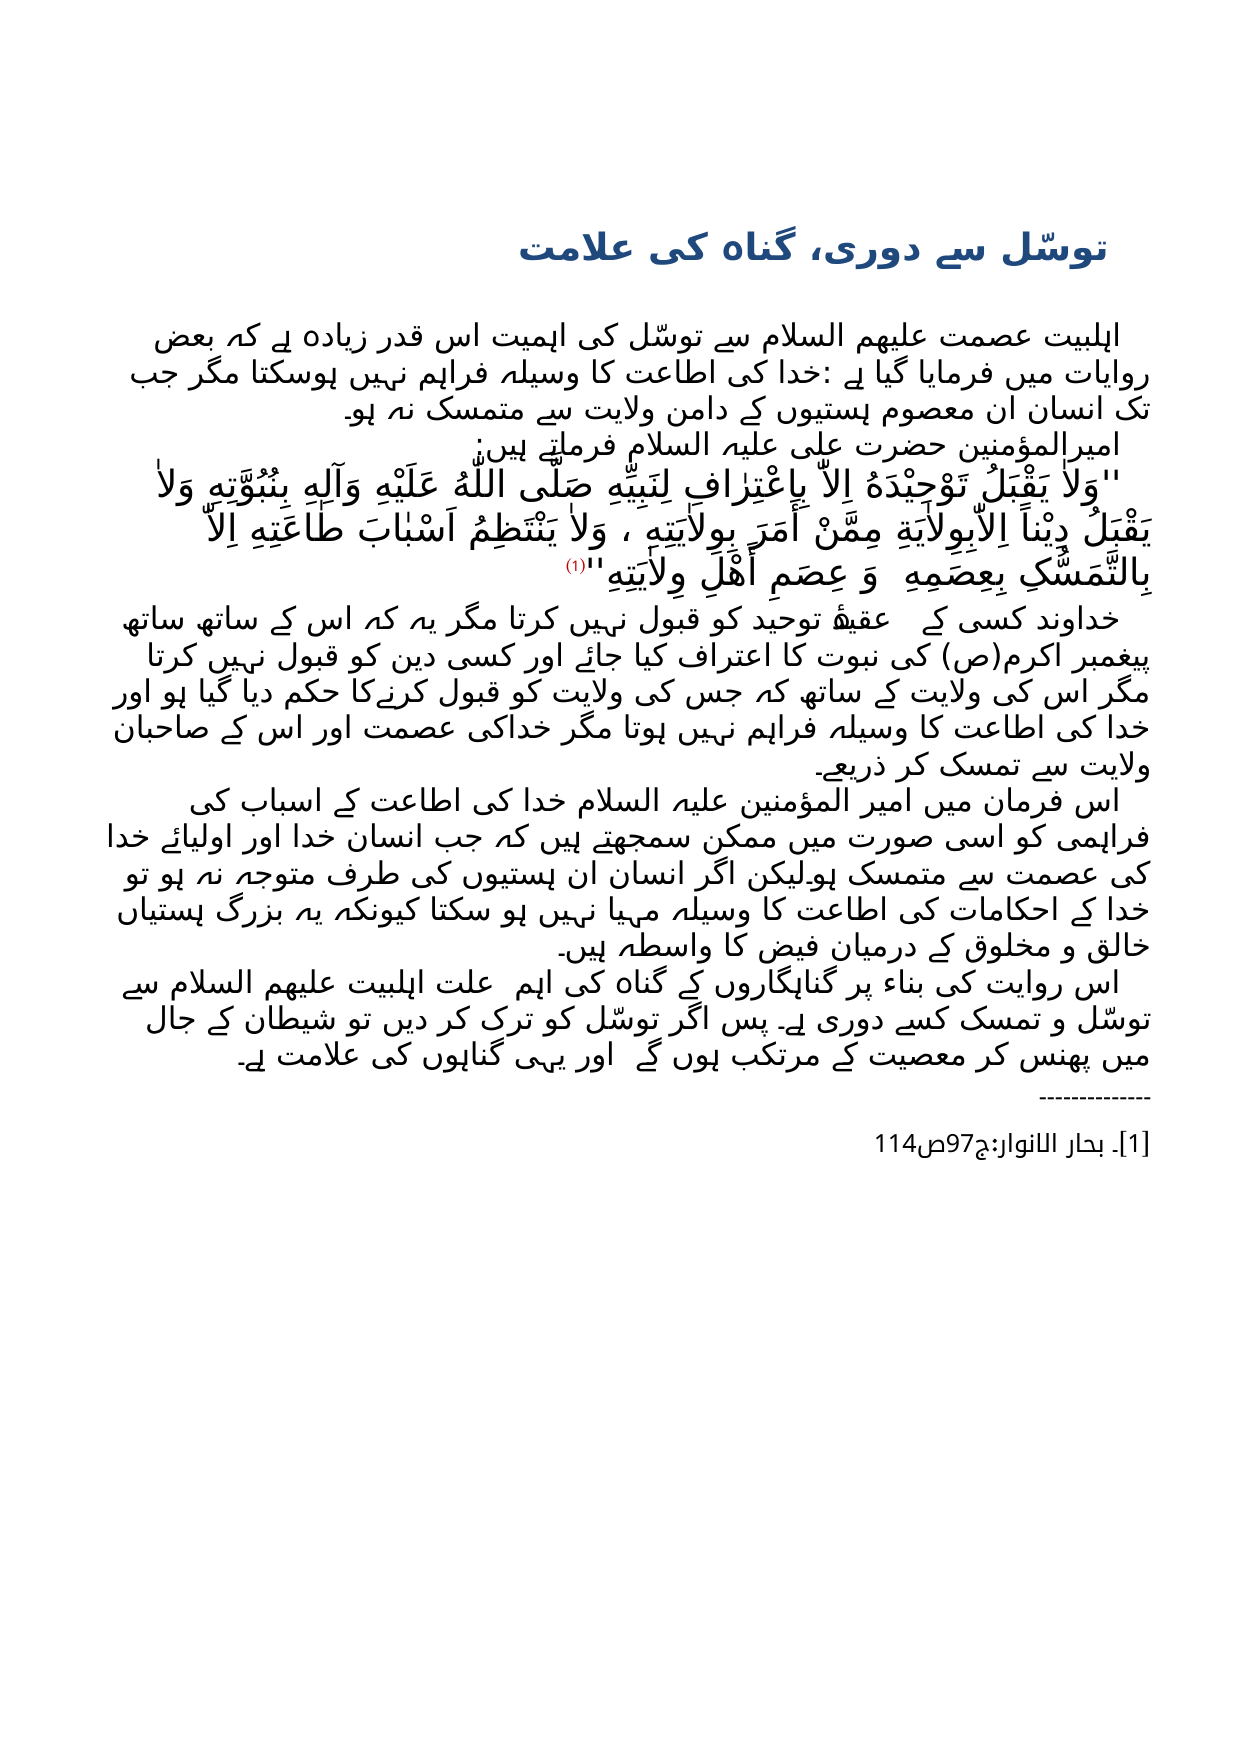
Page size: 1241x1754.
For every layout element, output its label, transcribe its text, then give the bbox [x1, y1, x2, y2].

text [1]۔ بحار الانوار:ج97ص114 [89, 1121, 1152, 1168]
text ''وَلاٰ یَقْبَلُ تَوْحِیْدَهُ اِلاّٰ بِاعْتِرٰافِ لِنَبِیِّهِ صَلَّی اللّٰهُ عَلَیْهِ وَآلِهِ بِنُبُوَّتِهِ وَلاٰ یَقْبَلُ دِیْناً اِلاّٰبِوِلاٰیَةِ مِمَّنْ أَمَرَ بِوِلاٰیَتِهِ ، وَلاٰ یَنْتَظِمُ اَسْبٰابَ طٰاعَتِهِ اِلاّٰ بِالتَّمَسُّکِ بِعِصَمِهِ وَ عِصَمِ أَهْلِ وِلاٰیَتِهِ''(1) [89, 463, 1152, 601]
subtitle توسّل سے دوری، گناہ کی علامت [89, 226, 1152, 269]
text اس روایت کی بناء پر گناہگاروں کے گناہ کی اہم علت اہلبیت علیھم السلام سے توسّل و تمسک کسے دوری ہے۔ پس اگر توسّل کو ترک کر دیں تو شیطان کے جال میں پھنس کر معصیت کے مرتکب ہوں گے اور یہی گناہوں کی علامت ہے۔ [89, 964, 1152, 1073]
text -------------- [89, 1073, 1152, 1121]
text امیرالمؤمنین حضرت علی علیہ السلام فرماتے ہیں: [89, 427, 1152, 463]
text اس فرمان میں امیر المؤمنین علیہ السلام خدا کی اطاعت کے اسباب کی فراہمی کو اسی صورت میں ممکن سمجھتے ہیں کہ جب انسان خدا اور اولیائے خدا کی عصمت سے متمسک ہو۔لیکن اگر انسان ان ہستیوں کی طرف متوجہ نہ ہو تو خدا کے احکامات کی اطاعت کا وسیلہ مہیا نہیں ہو سکتا کیونکہ یہ بزرگ ہستیاں خالق و مخلوق کے درمیان فیض کا واسطہ ہیں۔ [89, 782, 1152, 964]
text خداوند کسی کے عقیدۂ توحید کو قبول نہیں کرتا مگر یہ کہ اس کے ساتھ ساتھ پیغمبر اکرم(ص) کی نبوت کا اعتراف کیا جائے اور کسی دین کو قبول نہیں کرتا مگر اس کی ولایت کے ساتھ کہ جس کی ولایت کو قبول کرنےکا حکم دیا گیا ہو اور خدا کی اطاعت کا وسیلہ فراہم نہیں ہوتا مگر خداکی عصمت اور اس کے صاحبان ولایت سے تمسک کر ذریعے۔ [89, 601, 1152, 782]
text اہلبیت عصمت علیھم السلام سے توسّل کی اہمیت اس قدر زیادہ ہے کہ بعض روایات میں فرمایا گیا ہے :خدا کی اطاعت کا وسیلہ فراہم نہیں ہوسکتا مگر جب تک انسان ان معصوم ہستیوں کے دامن ولایت سے متمسک نہ ہو۔ [89, 318, 1152, 427]
